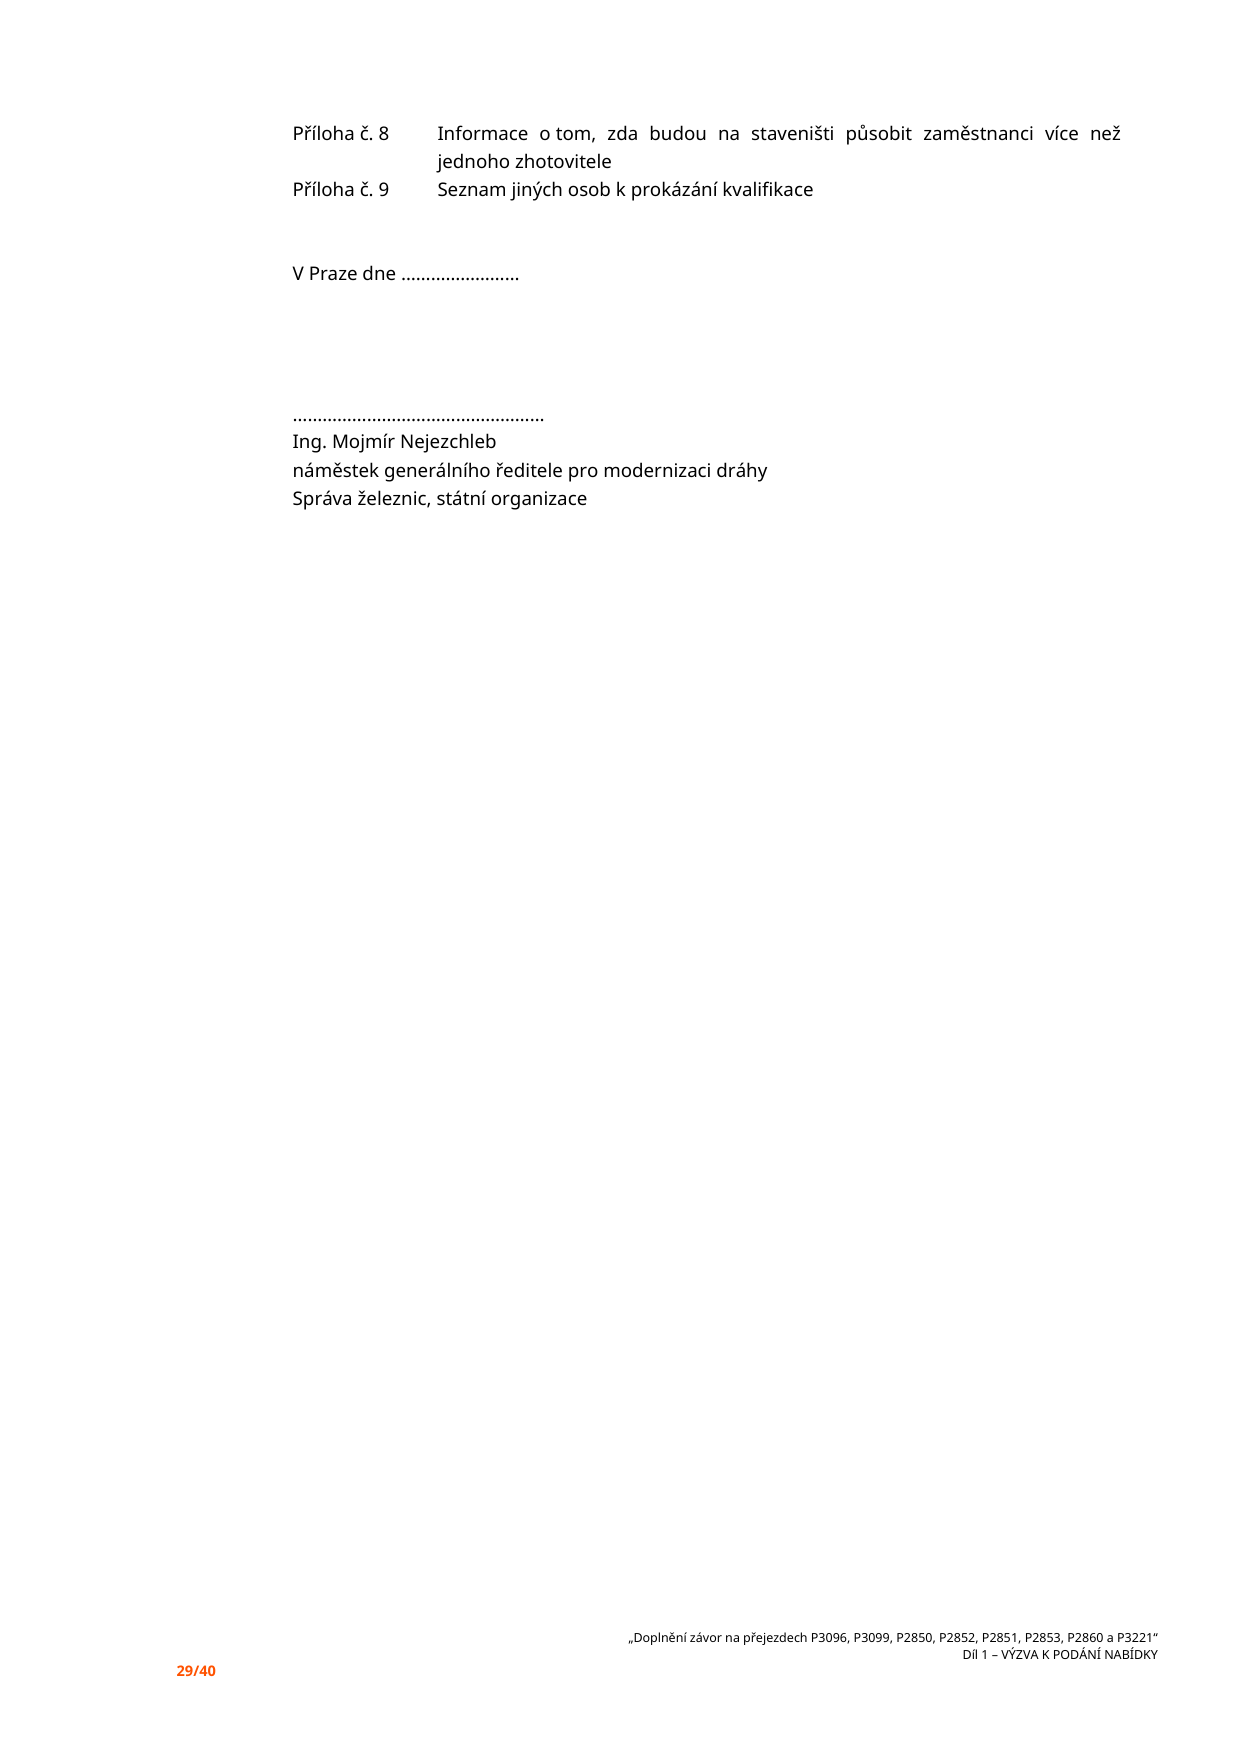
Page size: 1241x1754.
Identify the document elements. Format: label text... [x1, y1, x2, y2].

text Příloha č. 9 Seznam jiných osob k prokázání kvalifikace [292, 177, 1122, 202]
text Ing. Mojmír Nejezchleb [292, 429, 1122, 454]
text …………………………………………… [292, 401, 1122, 426]
text V Praze dne …………………… [292, 261, 1122, 286]
text Příloha č. 8 Informace o tom, zda budou na staveništi působit zaměstnanci více než jednoho zhotovitele [292, 121, 1122, 174]
text náměstek generálního ředitele pro modernizaci dráhy [292, 457, 1122, 482]
text Správa železnic, státní organizace [292, 485, 1122, 510]
